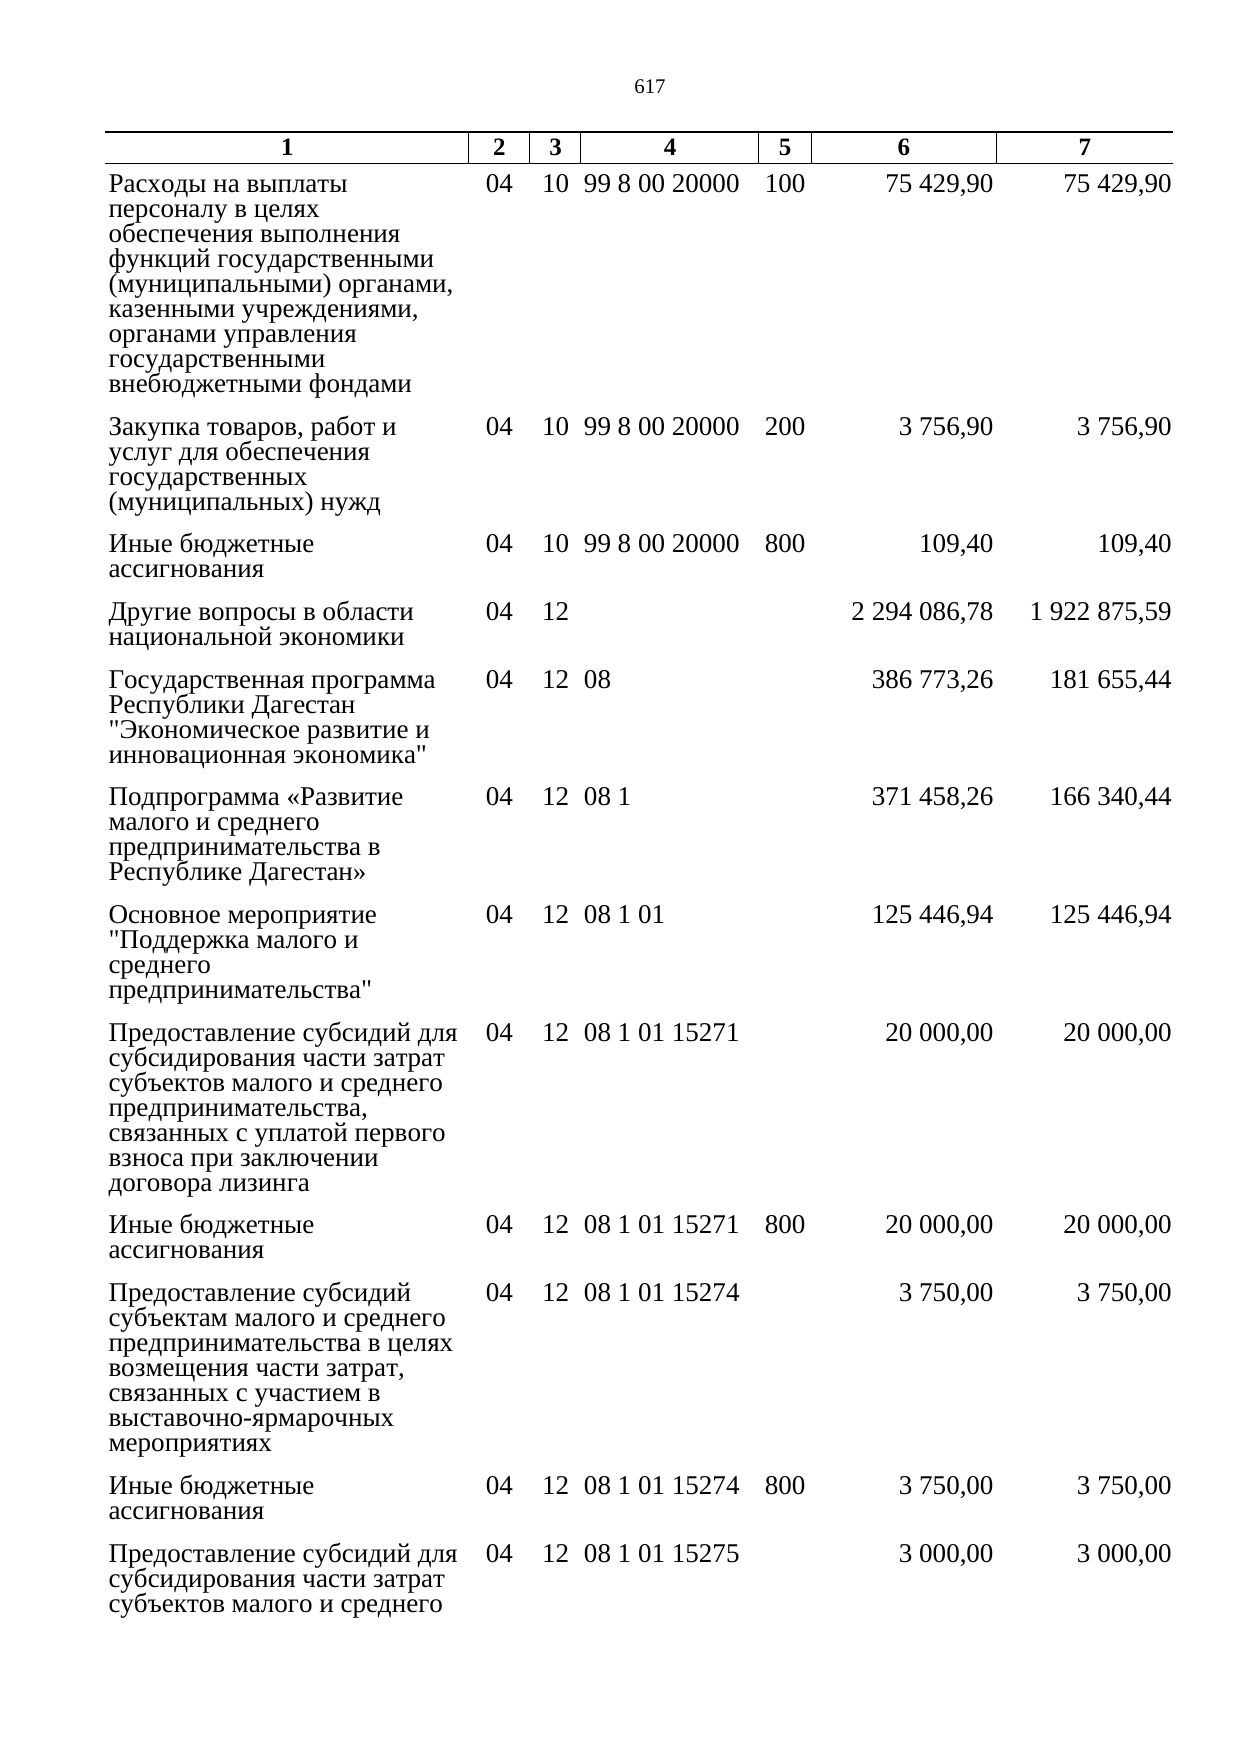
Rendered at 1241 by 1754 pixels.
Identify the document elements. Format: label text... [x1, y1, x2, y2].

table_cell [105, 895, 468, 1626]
table_header 5 [759, 133, 811, 163]
table_header 4 [581, 133, 758, 163]
table_header 3 [530, 133, 580, 163]
table_header 1 [105, 133, 468, 163]
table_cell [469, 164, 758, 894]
table_header 6 [812, 133, 996, 163]
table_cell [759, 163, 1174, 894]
table_header 7 [997, 133, 1173, 163]
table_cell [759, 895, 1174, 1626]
table_header 2 [469, 133, 529, 163]
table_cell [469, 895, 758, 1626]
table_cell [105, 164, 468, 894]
